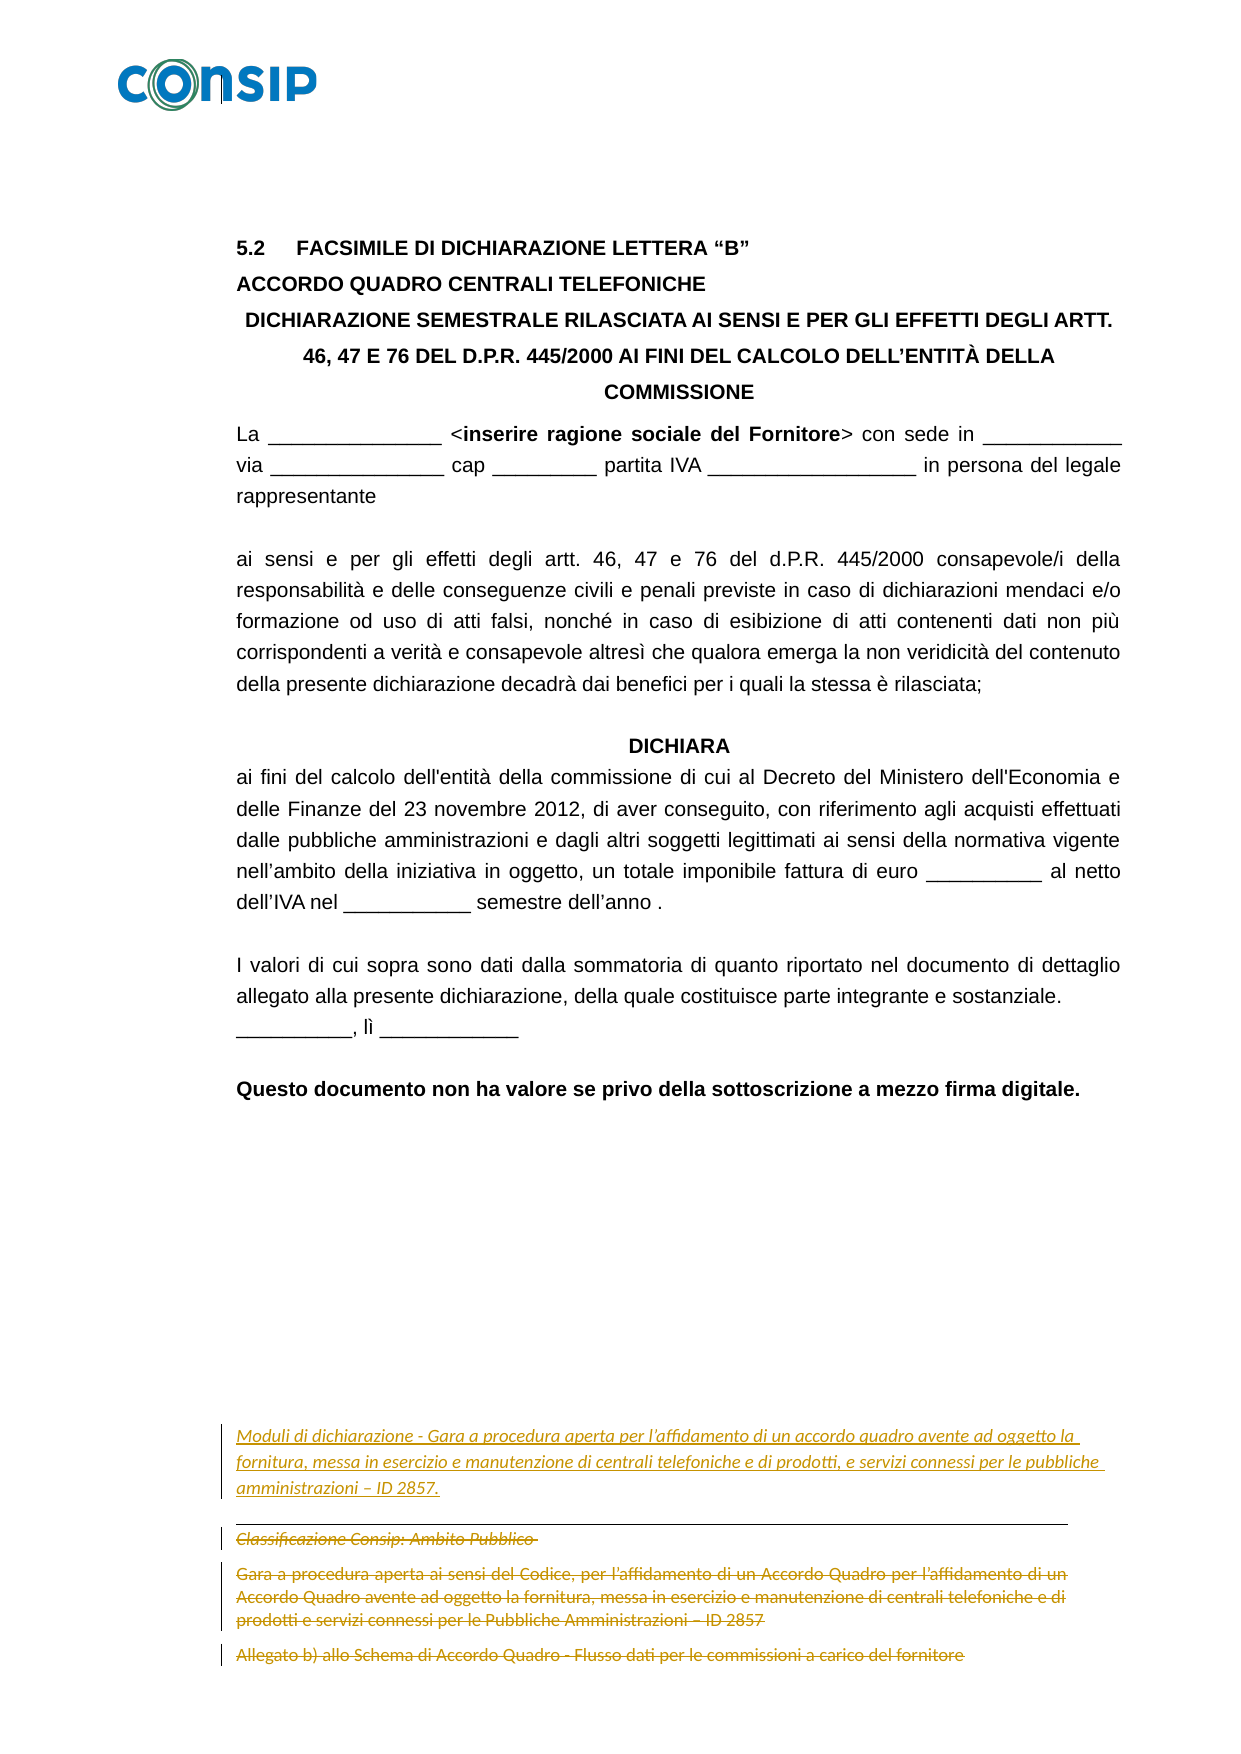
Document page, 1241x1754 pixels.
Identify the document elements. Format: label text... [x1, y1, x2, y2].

text ai fini del calcolo dell'entità della commissione di cui al Decreto del Ministero dell'Economia e delle Finanze del 23 novembre 2012, di aver conseguito, con riferimento agli acquisti effettuati dalle pubbliche amministrazioni e dagli altri soggetti legittimati ai sensi della normativa vigente nell’ambito della iniziativa in oggetto, un totale imponibile fattura di euro __________ al netto dell’IVA nel ___________ semestre dell’anno . [236, 760, 1122, 916]
text Questo documento non ha valore se privo della sottoscrizione a mezzo firma digitale. [236, 1077, 1122, 1101]
text DICHIARAZIONE semestrale RILASCIATA AI SENSI e per gli effetti DEgli ARTt. 46, 47 e 76 DEL D.P.R. 445/2000 ai fini del calcolo dell’entità della commissione [236, 308, 1122, 404]
text La _______________ <inserire ragione sociale del Fornitore> con sede in ____________ via _______________ cap _________ partita IVA __________________ in persona del legale rappresentante [236, 416, 1122, 510]
text DICHIARA [236, 728, 1122, 760]
text ai sensi e per gli effetti degli artt. 46, 47 e 76 del d.P.R. 445/2000 consapevole/i della responsabilità e delle conseguenze civili e penali previste in caso di dichiarazioni mendaci e/o formazione od uso di atti falsi, nonché in caso di esibizione di atti contenenti dati non più corrispondenti a verità e consapevole altresì che qualora emerga la non veridicità del contenuto della presente dichiarazione decadrà dai benefici per i quali la stessa è rilasciata; [236, 541, 1122, 697]
text ACCORDO QUADRO CENTRALI TELEFONICHE [236, 272, 1122, 296]
subtitle 5.2 FACSIMILE DI DICHIARAZIONE LETTERA “B” [236, 236, 1122, 260]
text I valori di cui sopra sono dati dalla sommatoria di quanto riportato nel documento di dettaglio allegato alla presente dichiarazione, della quale costituisce parte integrante e sostanziale. [236, 947, 1122, 1010]
picture [118, 59, 317, 111]
text __________, lì ____________ [236, 1010, 1122, 1041]
